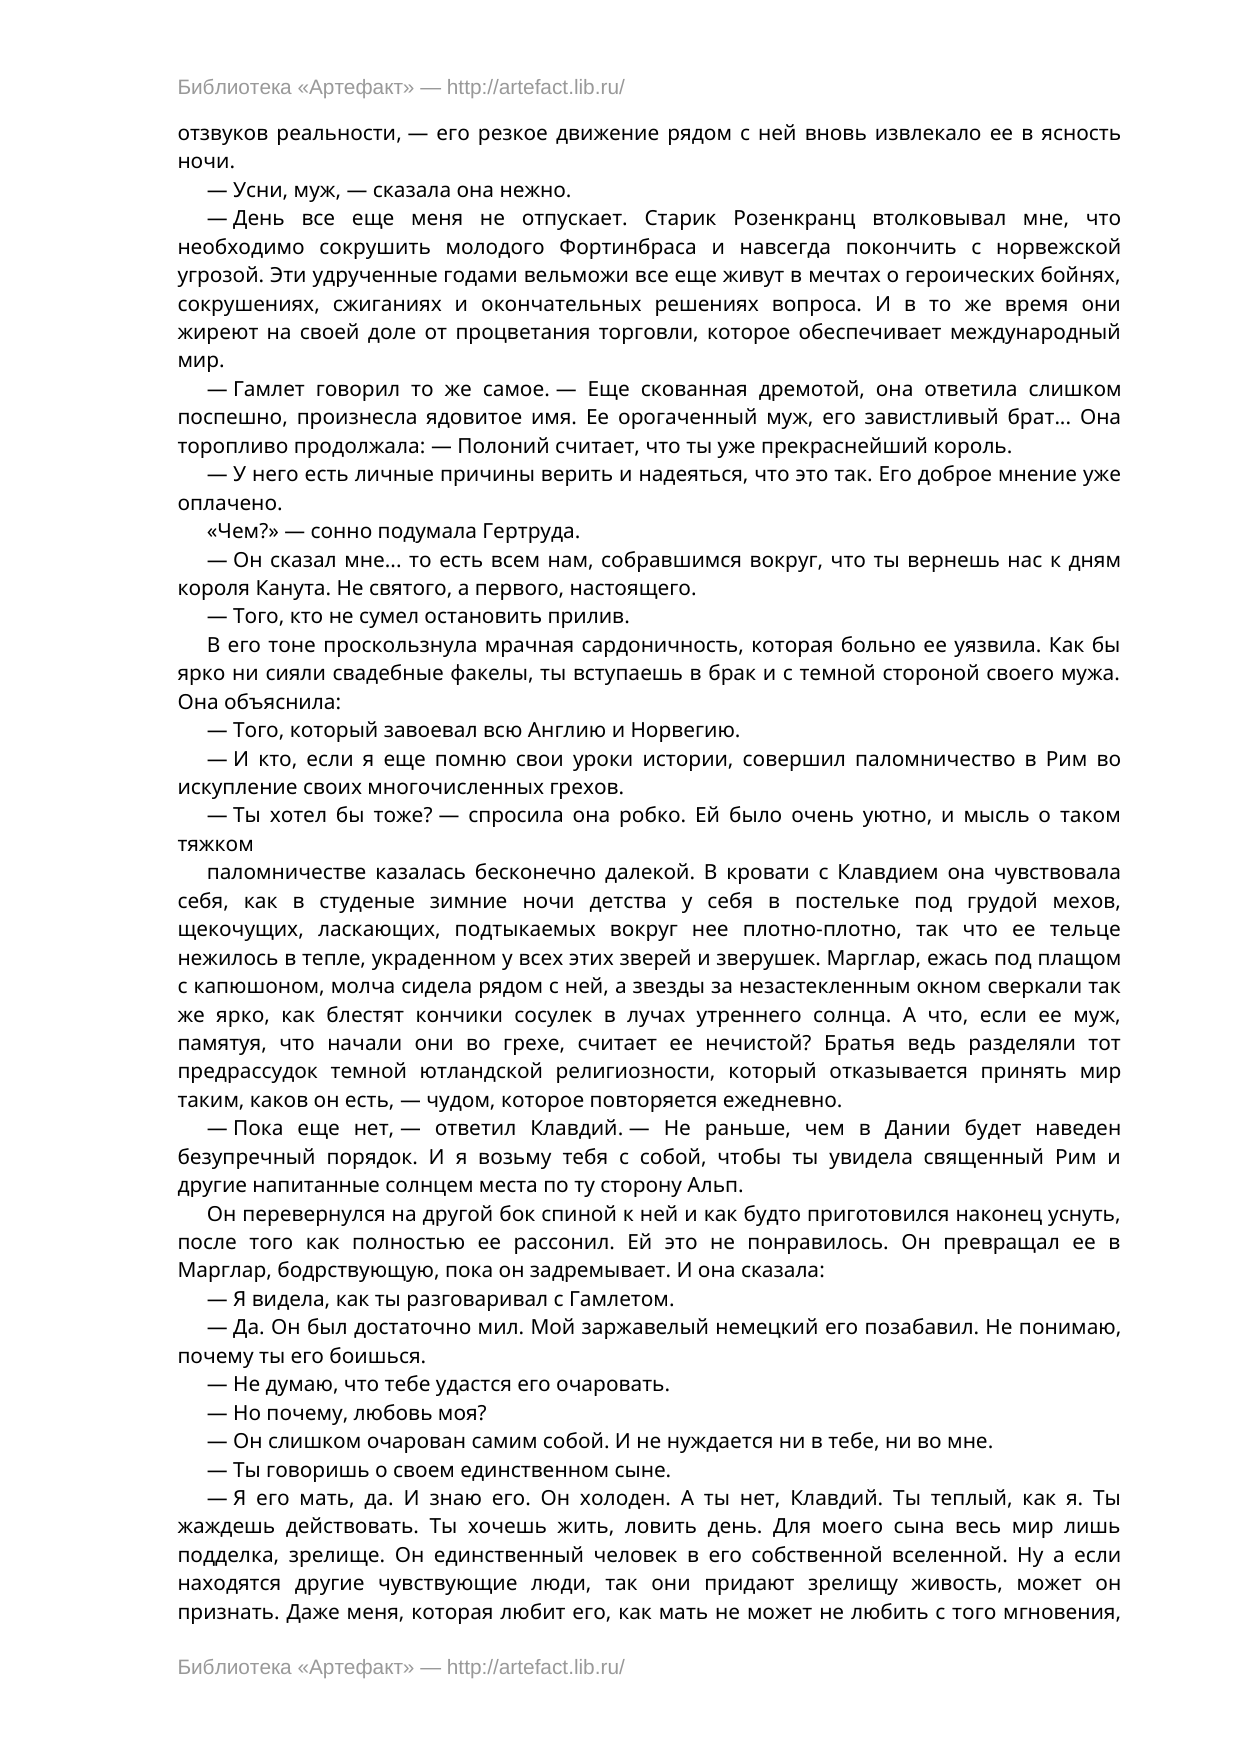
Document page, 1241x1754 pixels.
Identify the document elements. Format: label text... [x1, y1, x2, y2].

text — У него есть личные причины верить и надеяться, что это так. Его доброе мнение уже оплачено. [177, 459, 1122, 516]
text — Ты хотел бы тоже? — спросила она робко. Ей было очень уютно, и мысль о таком тяжком [177, 801, 1122, 857]
text — Гамлет говорил то же самое. — Еще скованная дремотой, она ответила слишком поспешно, произнесла ядовитое имя. Ее орогаченный муж, его завистливый брат... Она торопливо продолжала: — Полоний считает, что ты уже прекраснейший король. [177, 374, 1122, 459]
text паломничестве казалась бесконечно далекой. В кровати с Клавдием она чувствовала себя, как в студеные зимние ночи детства у себя в постельке под грудой мехов, щекочущих, ласкающих, подтыкаемых вокруг нее плотно-плотно, так что ее тельце нежилось в тепле, украденном у всех этих зверей и зверушек. Марглар, ежась под плащом с капюшоном, молча сидела рядом с ней, а звезды за незастекленным окном сверкали так же ярко, как блестят кончики сосулек в лучах утреннего солнца. А что, если ее муж, памятуя, что начали они во грехе, считает ее нечистой? Братья ведь разделяли тот предрассудок темной ютландской религиозности, который отказывается принять мир таким, каков он есть, — чудом, которое повторяется ежедневно. [177, 857, 1122, 1113]
text — Пока еще нет, — ответил Клавдий. — Не раньше, чем в Дании будет наведен безупречный порядок. И я возьму тебя с собой, чтобы ты увидела священный Рим и другие напитанные солнцем места по ту сторону Альп. [177, 1113, 1122, 1199]
text — Я видела, как ты разговаривал с Гамлетом. [177, 1284, 1122, 1312]
text — Не думаю, что тебе удастся его очаровать. [177, 1369, 1122, 1398]
text В его тоне проскользнула мрачная сардоничность, которая больно ее уязвила. Как бы ярко ни сияли свадебные факелы, ты вступаешь в брак и с темной стороной своего мужа. Она объяснила: [177, 630, 1122, 715]
text — Усни, муж, — сказала она нежно. [177, 175, 1122, 203]
text — Да. Он был достаточно мил. Мой заржавелый немецкий его позабавил. Не понимаю, почему ты его боишься. [177, 1312, 1122, 1369]
text — Он сказал мне... то есть всем нам, собравшимся вокруг, что ты вернешь нас к дням короля Канута. Не святого, а первого, настоящего. [177, 545, 1122, 602]
text — Ты говоришь о своем единственном сыне. [177, 1455, 1122, 1483]
text — Но почему, любовь моя? [177, 1398, 1122, 1426]
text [177, 118, 1122, 175]
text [177, 1483, 1122, 1625]
text — Того, кто не сумел остановить прилив. [177, 602, 1122, 630]
text «Чем?» — сонно подумала Гертруда. [177, 516, 1122, 545]
text — Он слишком очарован самим собой. И не нуждается ни в тебе, ни во мне. [177, 1426, 1122, 1455]
text — Того, который завоевал всю Англию и Норвегию. [177, 715, 1122, 744]
text Он перевернулся на другой бок спиной к ней и как будто приготовился наконец уснуть, после того как полностью ее рассонил. Ей это не понравилось. Он превращал ее в Марглар, бодрствующую, пока он задремывает. И она сказала: [177, 1199, 1122, 1284]
text — И кто, если я еще помню свои уроки истории, совершил паломничество в Рим во искупление своих многочисленных грехов. [177, 744, 1122, 801]
text — День все еще меня не отпускает. Старик Розенкранц втолковывал мне, что необходимо сокрушить молодого Фортинбраса и навсегда покончить с норвежской угрозой. Эти удрученные годами вельможи все еще живут в мечтах о героических бойнях, сокрушениях, сжиганиях и окончательных решениях вопроса. И в то же время они жиреют на своей доле от процветания торговли, которое обеспечивает международный мир. [177, 203, 1122, 374]
